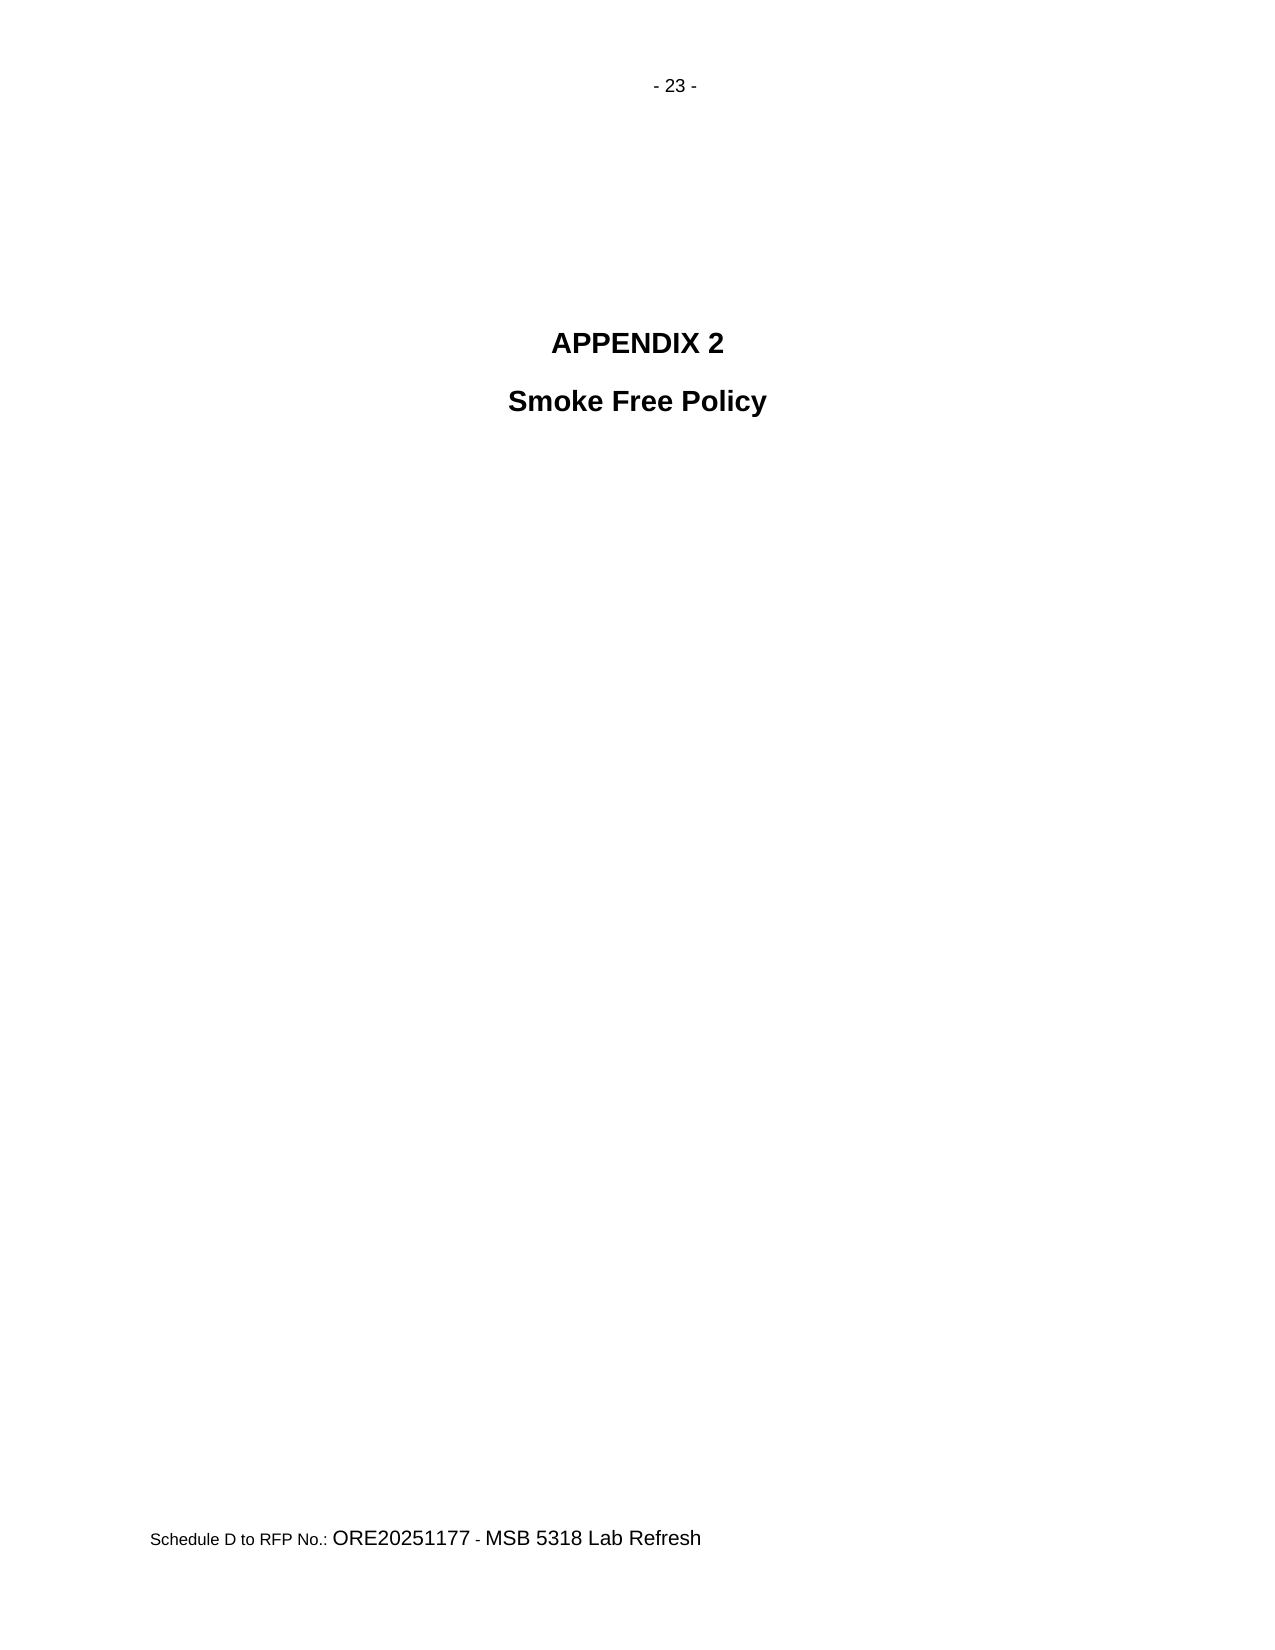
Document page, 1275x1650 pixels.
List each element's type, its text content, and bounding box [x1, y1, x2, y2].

text APPENDIX 2 [150, 326, 1125, 359]
text Smoke Free Policy [150, 384, 1125, 418]
